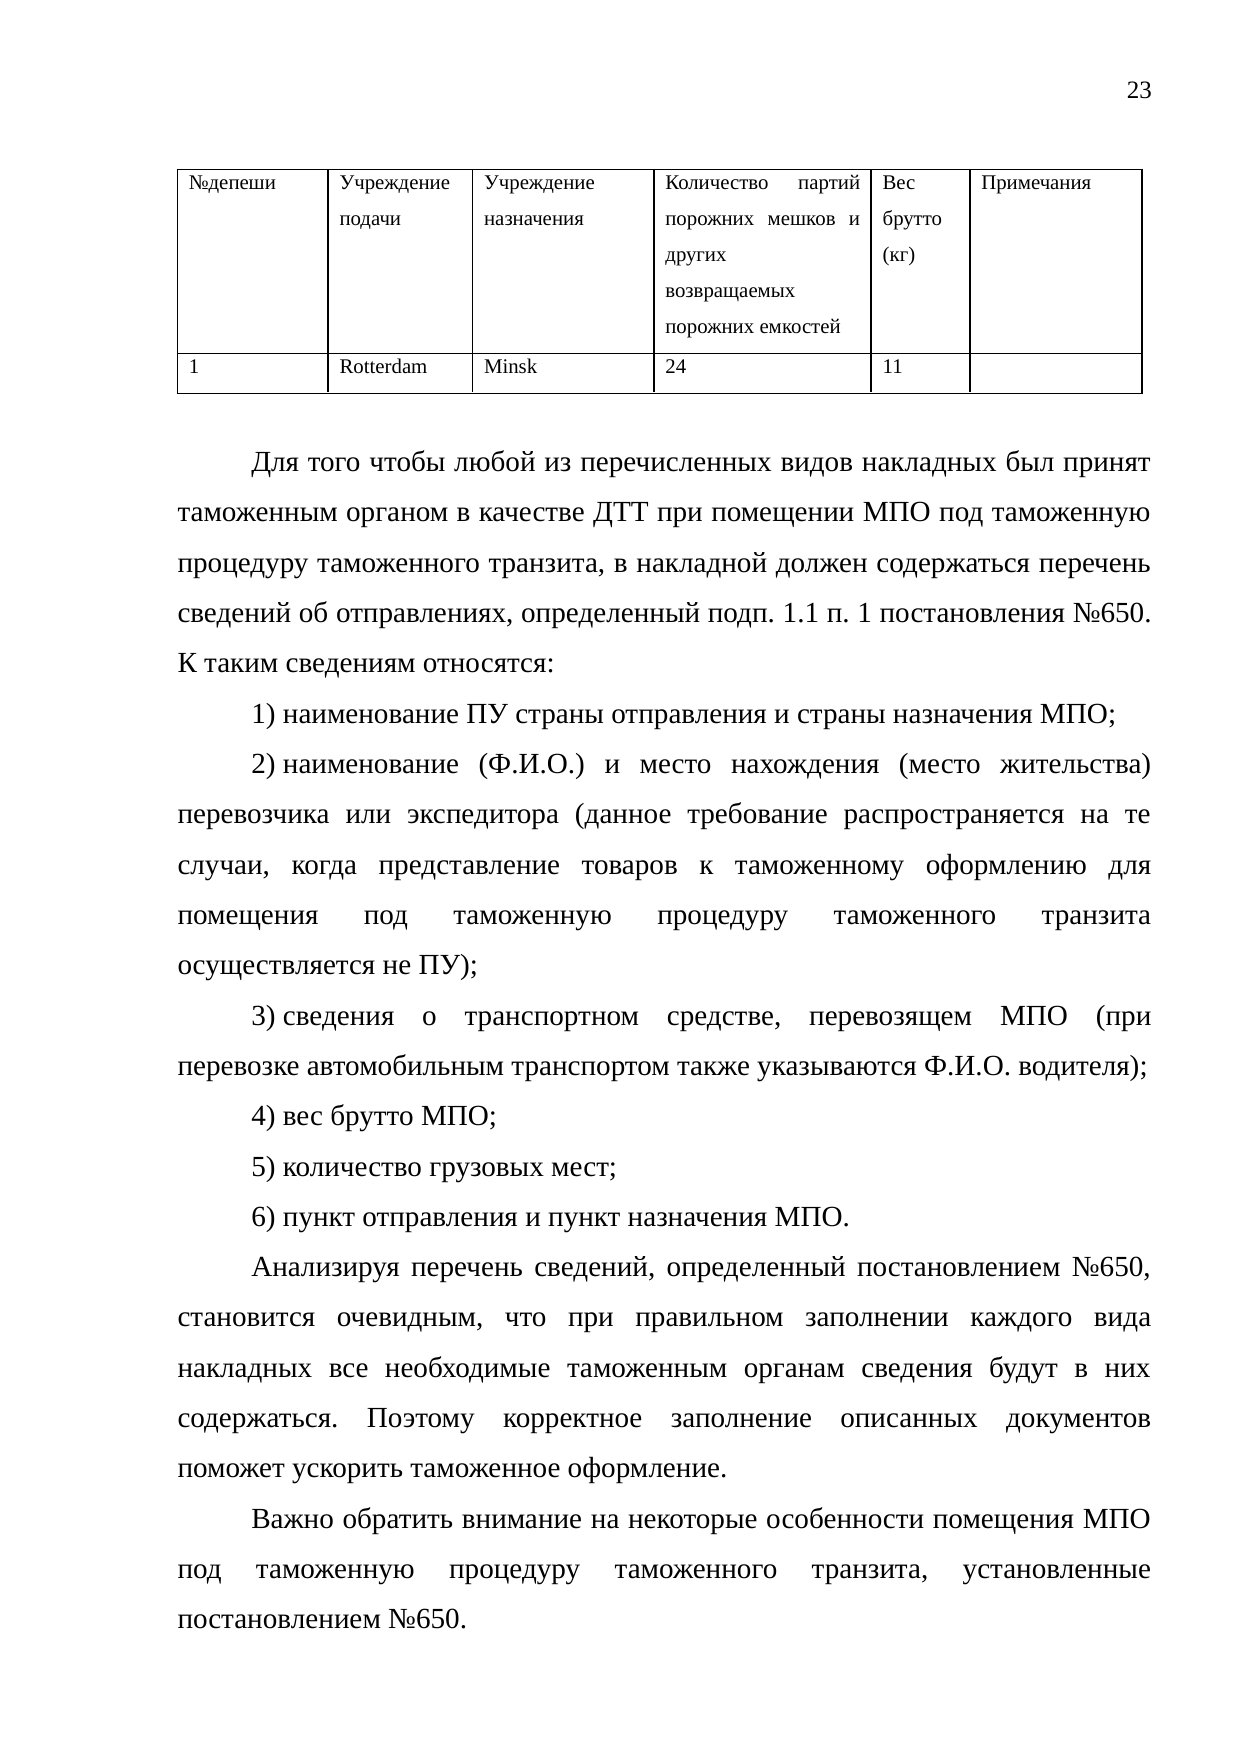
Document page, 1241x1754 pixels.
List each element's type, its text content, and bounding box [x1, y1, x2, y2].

text 1) наименование ПУ страны отправления и страны назначения МПО; [177, 696, 1152, 729]
table_header Примечания [971, 170, 1141, 352]
text 4) вес брутто МПО; [177, 1098, 1152, 1132]
table_header Учреждение назначения [473, 170, 653, 352]
text 6) пункт отправления и пункт назначения МПО. [177, 1199, 1152, 1232]
text Анализируя перечень сведений, определенный постановлением №650, становится очевидным, что при правильном заполнении каждого вида накладных все необходимые таможенным органам сведения будут в них содержаться. Поэтому корректное заполнение описанных документов поможет ускорить таможенное оформление. [177, 1249, 1152, 1484]
table_header Вес брутто (кг) [872, 170, 969, 352]
text 3) сведения о транспортном средстве, перевозящем МПО (при перевозке автомобильным транспортом также указываются Ф.И.О. водителя); [177, 998, 1152, 1082]
table_cell 11 [872, 354, 969, 392]
table_header №депеши [178, 170, 327, 352]
table_cell 24 [655, 354, 870, 392]
table_cell Minsk [473, 354, 653, 392]
text 2) наименование (Ф.И.О.) и место нахождения (место жительства) перевозчика или экспедитора (данное требование распространяется на те случаи, когда представление товаров к таможенному оформлению для помещения под таможенную процедуру таможенного транзита осуществляется не ПУ); [177, 746, 1152, 981]
table_header Количество партий порожних мешков и других возвращаемых порожних емкостей [655, 170, 870, 352]
table_cell 1 [178, 354, 327, 392]
table_header Учреждение подачи [329, 170, 472, 352]
text Важно обратить внимание на некоторые особенности помещения МПО под таможенную процедуру таможенного транзита, установленные постановлением №650. [177, 1501, 1152, 1635]
text 5) количество грузовых мест; [177, 1149, 1152, 1182]
text Для того чтобы любой из перечисленных видов накладных был принят таможенным органом в качестве ДТТ при помещении МПО под таможенную процедуру таможенного транзита, в накладной должен содержаться перечень сведений об отправлениях, определенный подп. 1.1 п. 1 постановления №650. К таким сведениям относятся: [177, 444, 1152, 679]
table_cell Rotterdam [329, 354, 472, 392]
table_cell [971, 354, 1141, 392]
